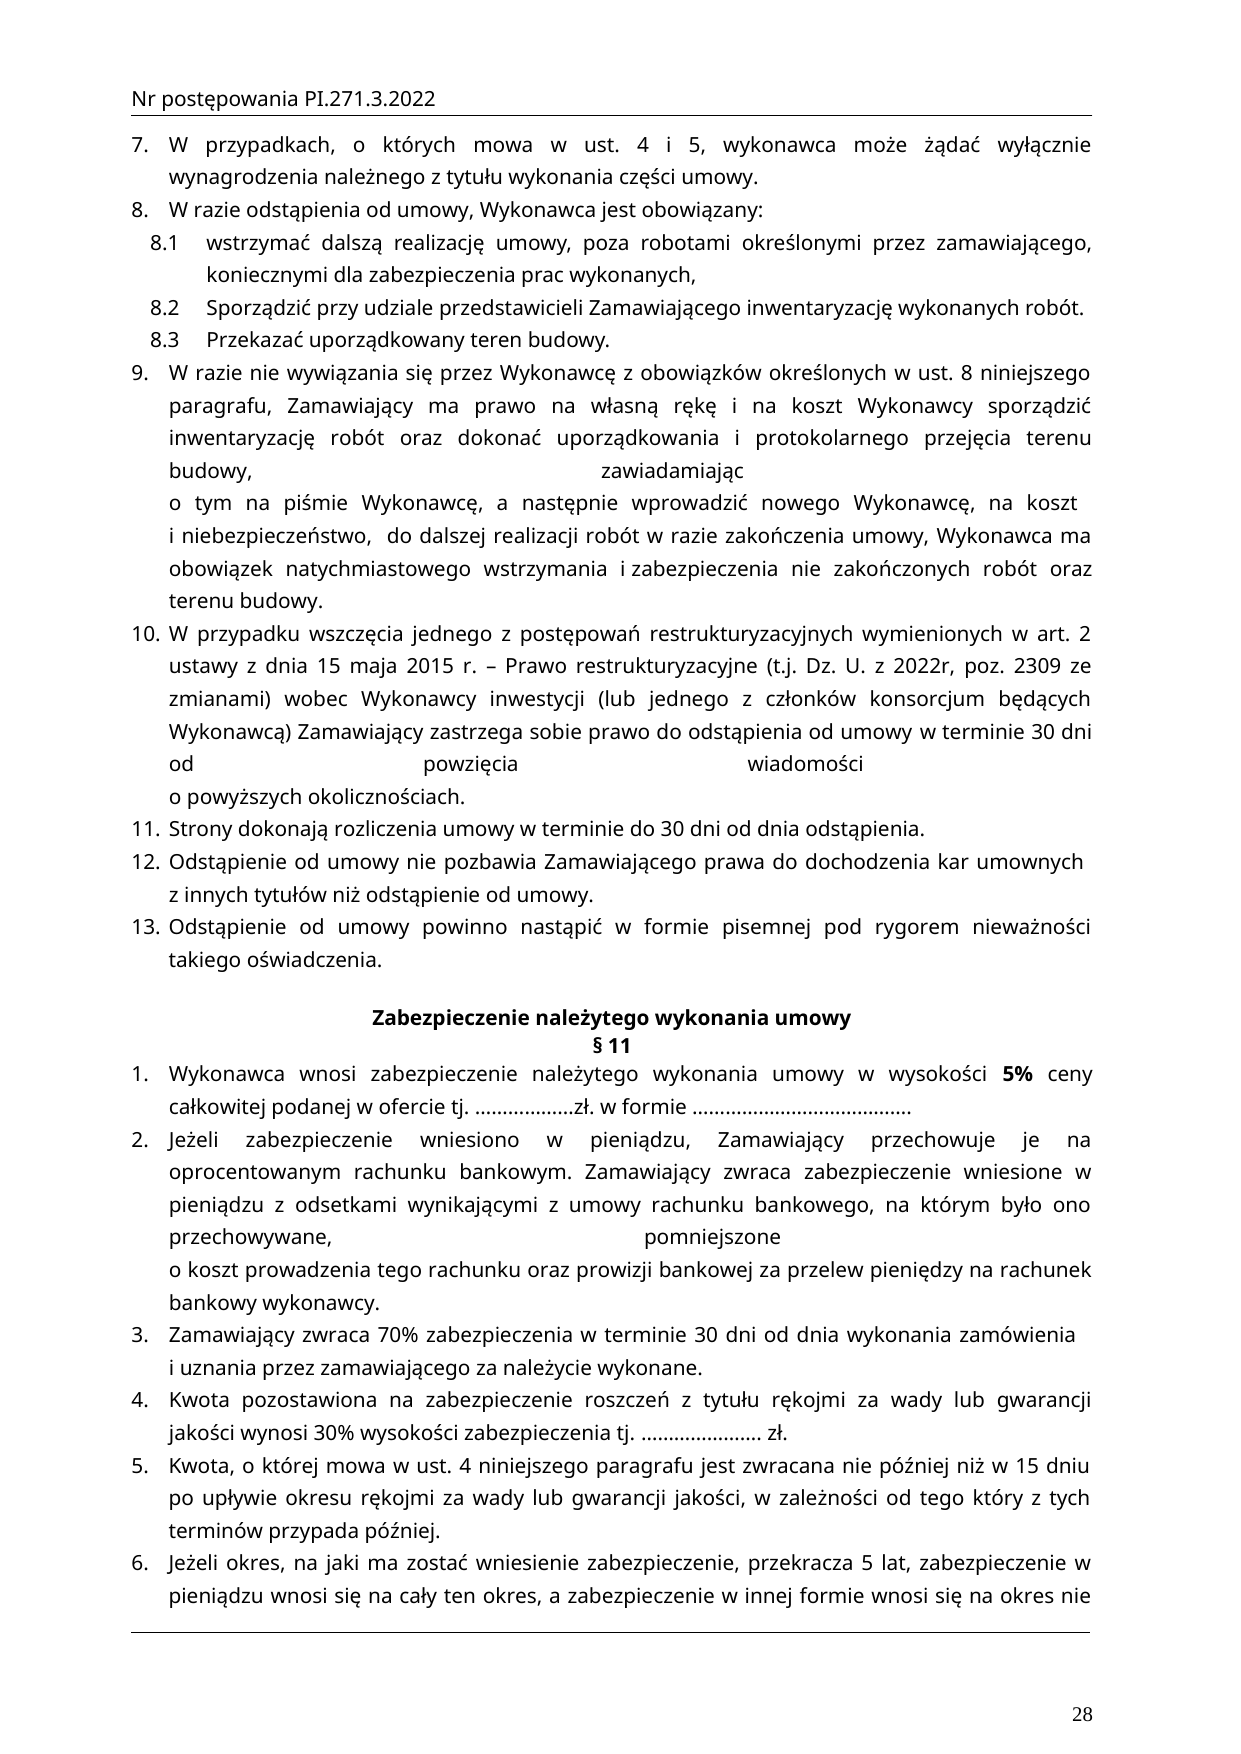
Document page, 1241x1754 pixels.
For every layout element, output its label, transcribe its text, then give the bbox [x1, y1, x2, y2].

list Wykonawca wnosi zabezpieczenie należytego wykonania umowy w wysokości 5% ceny całkowitej podanej w ofercie tj. ………………zł. w formie …………………………………. [131, 1059, 1092, 1121]
list Strony dokonają rozliczenia umowy w terminie do 30 dni od dnia odstąpienia. [131, 814, 1092, 843]
list W razie nie wywiązania się przez Wykonawcę z obowiązków określonych w ust. 8 niniejszego paragrafu, Zamawiający ma prawo na własną rękę i na koszt Wykonawcy sporządzić inwentaryzację robót oraz dokonać uporządkowania i protokolarnego przejęcia terenu budowy, zawiadamiając o tym na piśmie Wykonawcę, a następnie wprowadzić nowego Wykonawcę, na koszt i niebezpieczeństwo, do dalszej realizacji robót w razie zakończenia umowy, Wykonawca ma obowiązek natychmiastowego wstrzymania i zabezpieczenia nie zakończonych robót oraz terenu budowy. [131, 358, 1092, 615]
list W przypadkach, o których mowa w ust. 4 i 5, wykonawca może żądać wyłącznie wynagrodzenia należnego z tytułu wykonania części umowy. [131, 130, 1092, 191]
list Przekazać uporządkowany teren budowy. [150, 326, 1092, 354]
list Jeżeli zabezpieczenie wniesiono w pieniądzu, Zamawiający przechowuje je na oprocentowanym rachunku bankowym. Zamawiający zwraca zabezpieczenie wniesione w pieniądzu z odsetkami wynikającymi z umowy rachunku bankowego, na którym było ono przechowywane, pomniejszone o koszt prowadzenia tego rachunku oraz prowizji bankowej za przelew pieniędzy na rachunek bankowy wykonawcy. [131, 1125, 1092, 1316]
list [131, 1548, 1092, 1609]
list Sporządzić przy udziale przedstawicieli Zamawiającego inwentaryzację wykonanych robót. [150, 293, 1092, 321]
text § 11 [131, 1031, 1092, 1059]
list Kwota pozostawiona na zabezpieczenie roszczeń z tytułu rękojmi za wady lub gwarancji jakości wynosi 30% wysokości zabezpieczenia tj. …………………. zł. [131, 1386, 1092, 1447]
list Zamawiający zwraca 70% zabezpieczenia w terminie 30 dni od dnia wykonania zamówienia i uznania przez zamawiającego za należycie wykonane. [131, 1320, 1092, 1381]
list Odstąpienie od umowy nie pozbawia Zamawiającego prawa do dochodzenia kar umownych z innych tytułów niż odstąpienie od umowy. [131, 847, 1092, 908]
list Kwota, o której mowa w ust. 4 niniejszego paragrafu jest zwracana nie później niż w 15 dniu po upływie okresu rękojmi za wady lub gwarancji jakości, w zależności od tego który z tych terminów przypada później. [131, 1451, 1092, 1544]
list Odstąpienie od umowy powinno nastąpić w formie pisemnej pod rygorem nieważności takiego oświadczenia. [131, 912, 1092, 973]
text Zabezpieczenie należytego wykonania umowy [131, 1003, 1092, 1031]
list W razie odstąpienia od umowy, Wykonawca jest obowiązany: [131, 195, 1092, 223]
list wstrzymać dalszą realizację umowy, poza robotami określonymi przez zamawiającego, koniecznymi dla zabezpieczenia prac wykonanych, [150, 228, 1092, 289]
list W przypadku wszczęcia jednego z postępowań restrukturyzacyjnych wymienionych w art. 2 ustawy z dnia 15 maja 2015 r. – Prawo restrukturyzacyjne (t.j. Dz. U. z 2022r, poz. 2309 ze zmianami) wobec Wykonawcy inwestycji (lub jednego z członków konsorcjum będących Wykonawcą) Zamawiający zastrzega sobie prawo do odstąpienia od umowy w terminie 30 dni od powzięcia wiadomości o powyższych okolicznościach. [131, 619, 1092, 810]
